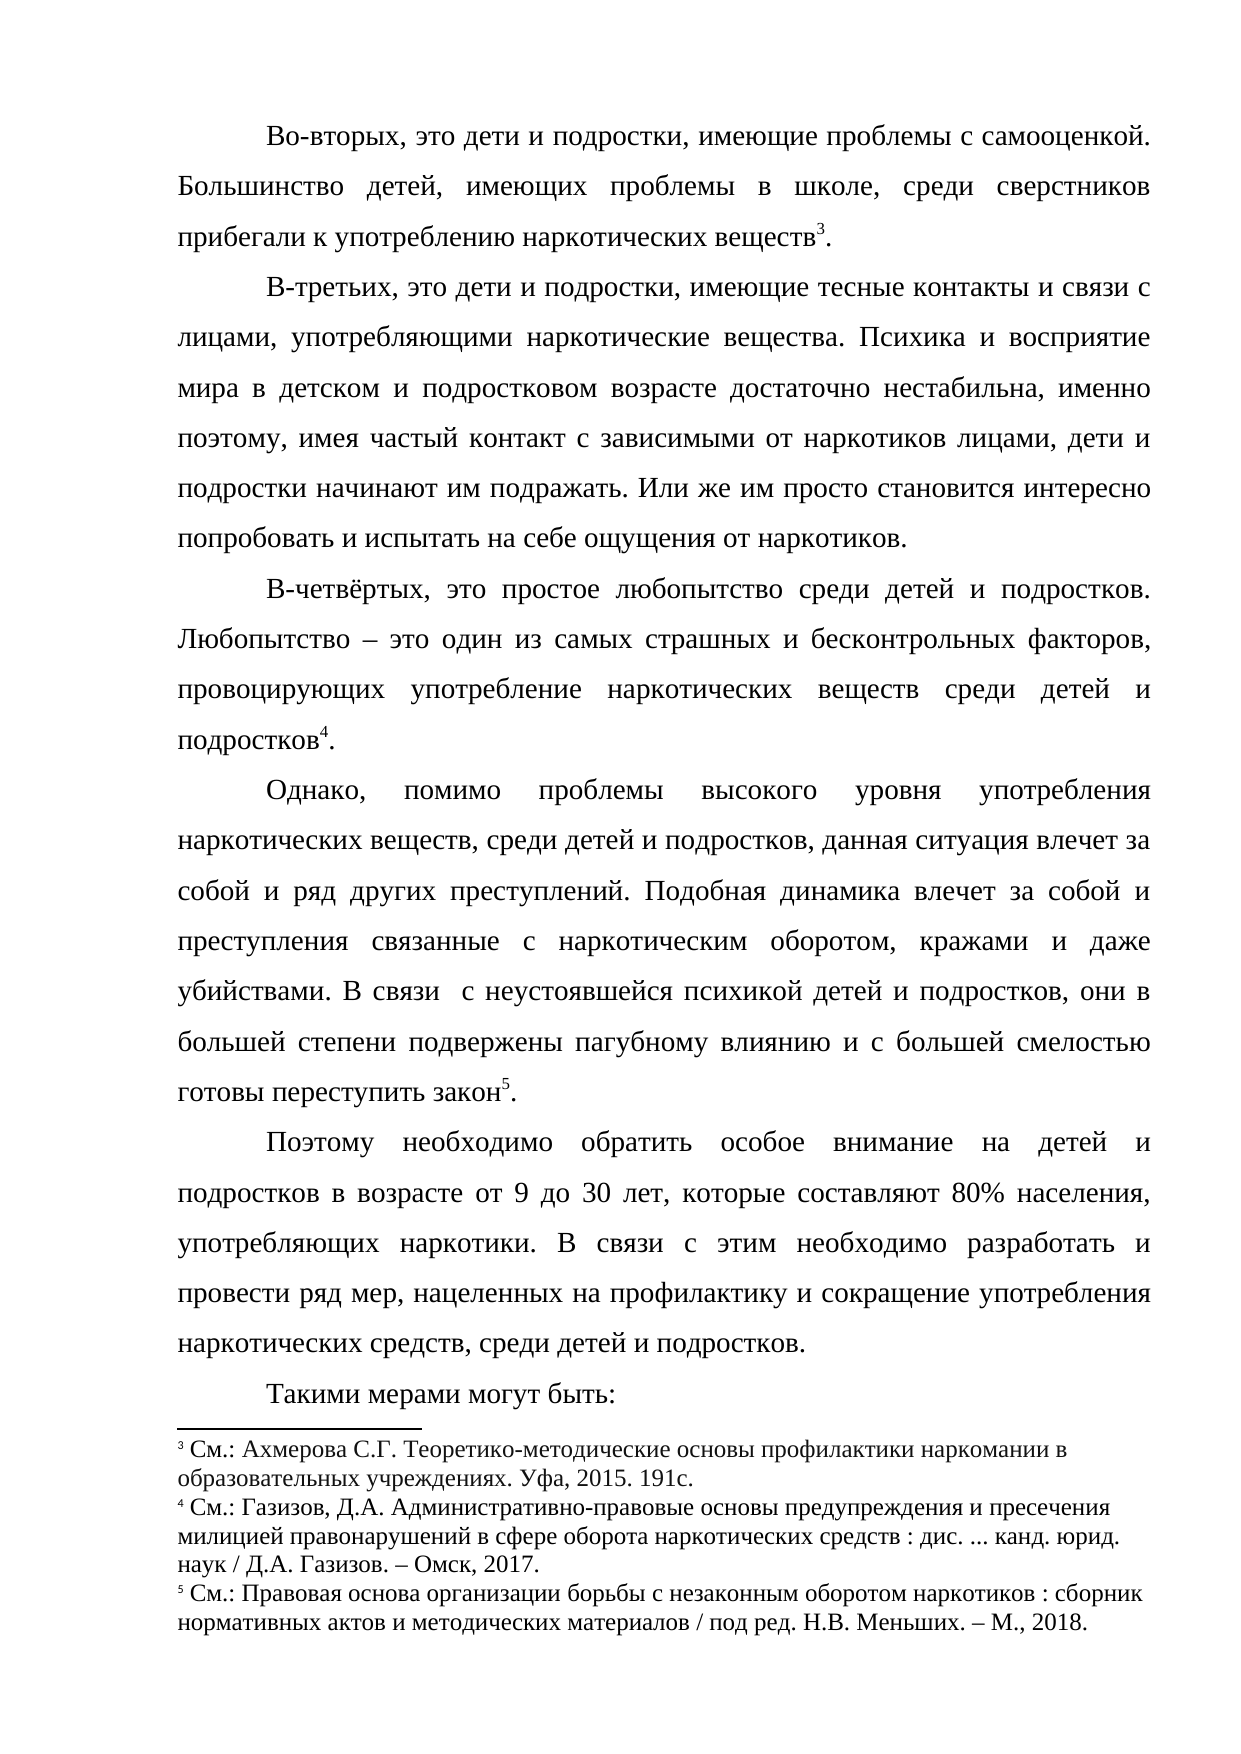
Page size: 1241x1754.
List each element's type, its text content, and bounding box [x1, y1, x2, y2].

text Поэтому необходимо обратить особое внимание на детей и подростков в возрасте от 9 до 30 лет, которые составляют 80% населения, употребляющих наркотики. В связи с этим необходимо разработать и провести ряд мер, нацеленных на профилактику и сокращение употребления наркотических средств, среди детей и подростков. [177, 1124, 1152, 1359]
text Такими мерами могут быть: [177, 1376, 1152, 1409]
text В-третьих, это дети и подростки, имеющие тесные контакты и связи с лицами, употребляющими наркотические вещества. Психика и восприятие мира в детском и подростковом возрасте достаточно нестабильна, именно поэтому, имея частый контакт с зависимыми от наркотиков лицами, дети и подростки начинают им подражать. Или же им просто становится интересно попробовать и испытать на себе ощущения от наркотиков. [177, 269, 1152, 554]
text В-четвёртых, это простое любопытство среди детей и подростков. Любопытство – это один из самых страшных и бесконтрольных факторов, провоцирующих употребление наркотических веществ среди детей и подростков. [177, 571, 1152, 755]
text Во-вторых, это дети и подростки, имеющие проблемы с самооценкой. Большинство детей, имеющих проблемы в школе, среди сверстников прибегали к употреблению наркотических веществ. [177, 118, 1152, 252]
text Однако, помимо проблемы высокого уровня употребления наркотических веществ, среди детей и подростков, данная ситуация влечет за собой и ряд других преступлений. Подобная динамика влечет за собой и преступления связанные с наркотическим оборотом, кражами и даже убийствами. В связи с неустоявшейся психикой детей и подростков, они в большей степени подвержены пагубному влиянию и с большей смелостью готовы переступить закон. [177, 772, 1152, 1108]
